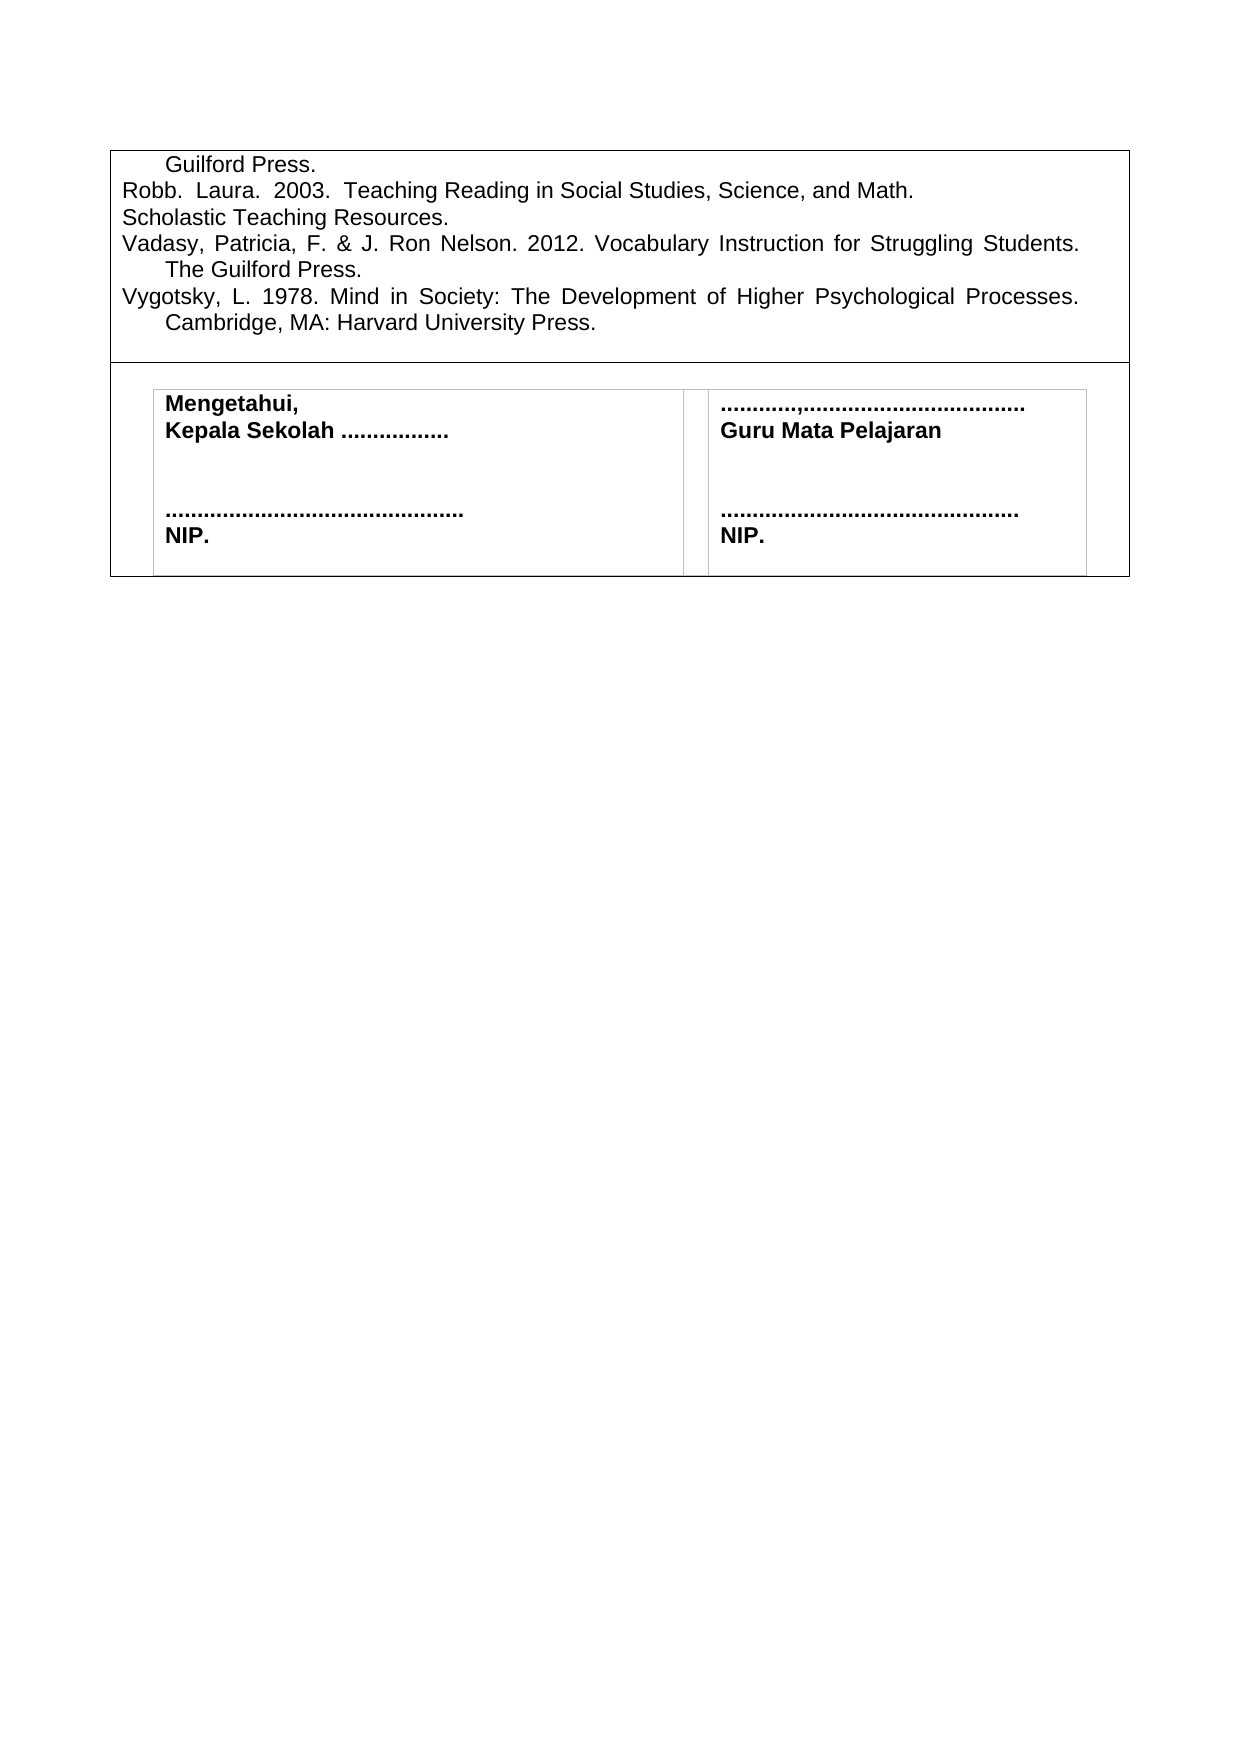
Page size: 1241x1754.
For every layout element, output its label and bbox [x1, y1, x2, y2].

table_cell [111, 363, 1129, 576]
table_cell [111, 151, 1129, 362]
